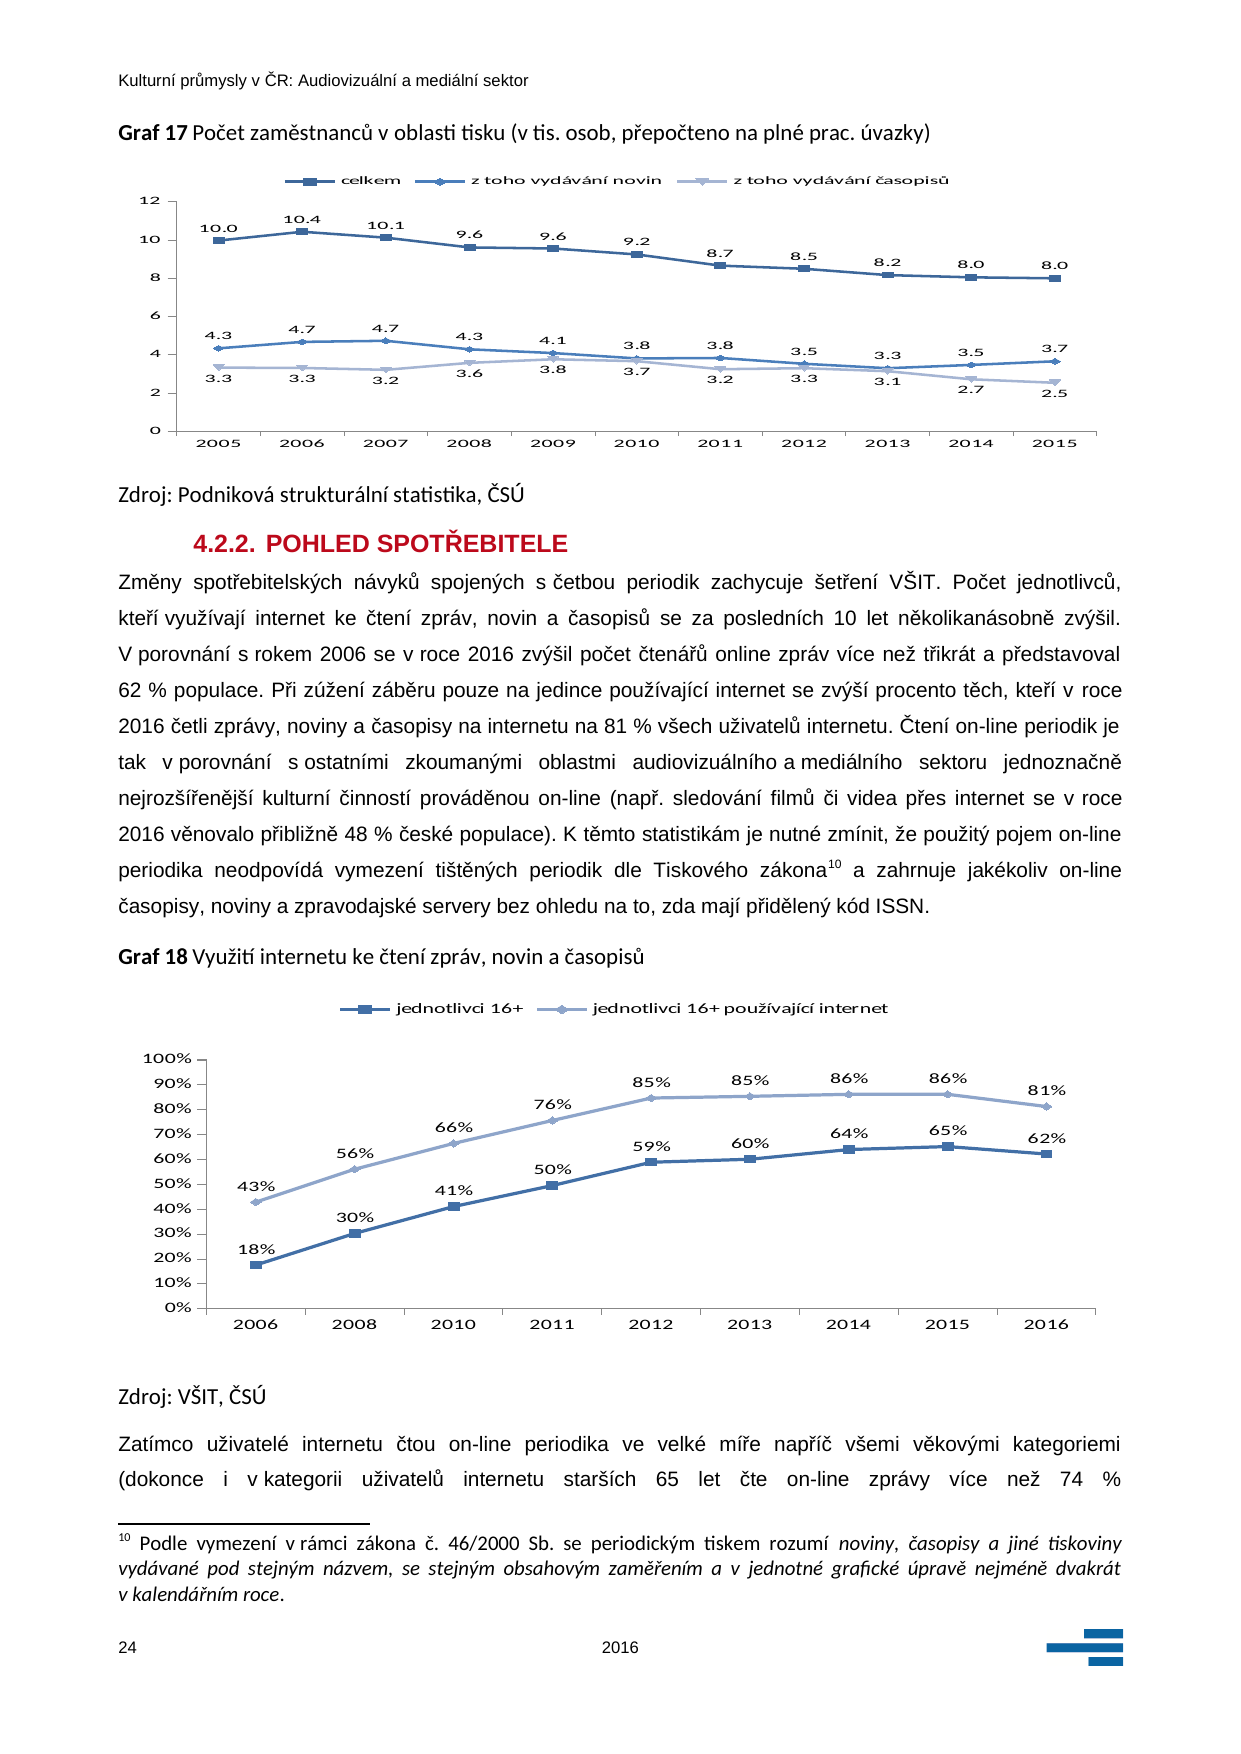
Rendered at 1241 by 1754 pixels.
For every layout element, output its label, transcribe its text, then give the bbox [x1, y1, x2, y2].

text Zdroj: VŠIT, ČSÚ [118, 1382, 1122, 1411]
text Graf 17 Počet zaměstnanců v oblasti tisku (v tis. osob, přepočteno na plné prac. úvazky) [118, 118, 1122, 146]
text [118, 1431, 1122, 1491]
text Změny spotřebitelských návyků spojených s četbou periodik zachycuje šetření VŠIT. Počet jednotlivců, kteří využívají internet ke čtení zpráv, novin a časopisů se za posledních 10 let několikanásobně zvýšil. V porovnání s rokem 2006 se v roce 2016 zvýšil počet čtenářů online zpráv více než třikrát a představoval 62 % populace. Při zúžení záběru pouze na jedince používající internet se zvýší procento těch, kteří v roce 2016 četli zprávy, noviny a časopisy na internetu na 81 % všech uživatelů internetu. Čtení on-line periodik je tak v porovnání s ostatními zkoumanými oblastmi audiovizuálního a mediálního sektoru jednoznačně nejrozšířenější kulturní činností prováděnou on-line (např. sledování filmů či videa přes internet se v roce 2016 věnovalo přibližně 48 % české populace). K těmto statistikám je nutné zmínit, že použitý pojem on-line periodika neodpovídá vymezení tištěných periodik dle Tiskového zákona a zahrnuje jakékoliv on-line časopisy, noviny a zpravodajské servery bez ohledu na to, zda mají přidělený kód ISSN. [118, 570, 1122, 917]
text Zdroj: Podniková strukturální statistika, ČSÚ [118, 481, 1122, 508]
text Graf 18 Využití internetu ke čtení zpráv, novin a časopisů [118, 942, 1122, 970]
picture [1046, 1629, 1124, 1666]
subtitle POHLED SPOTŘEBITELE [193, 529, 1122, 558]
